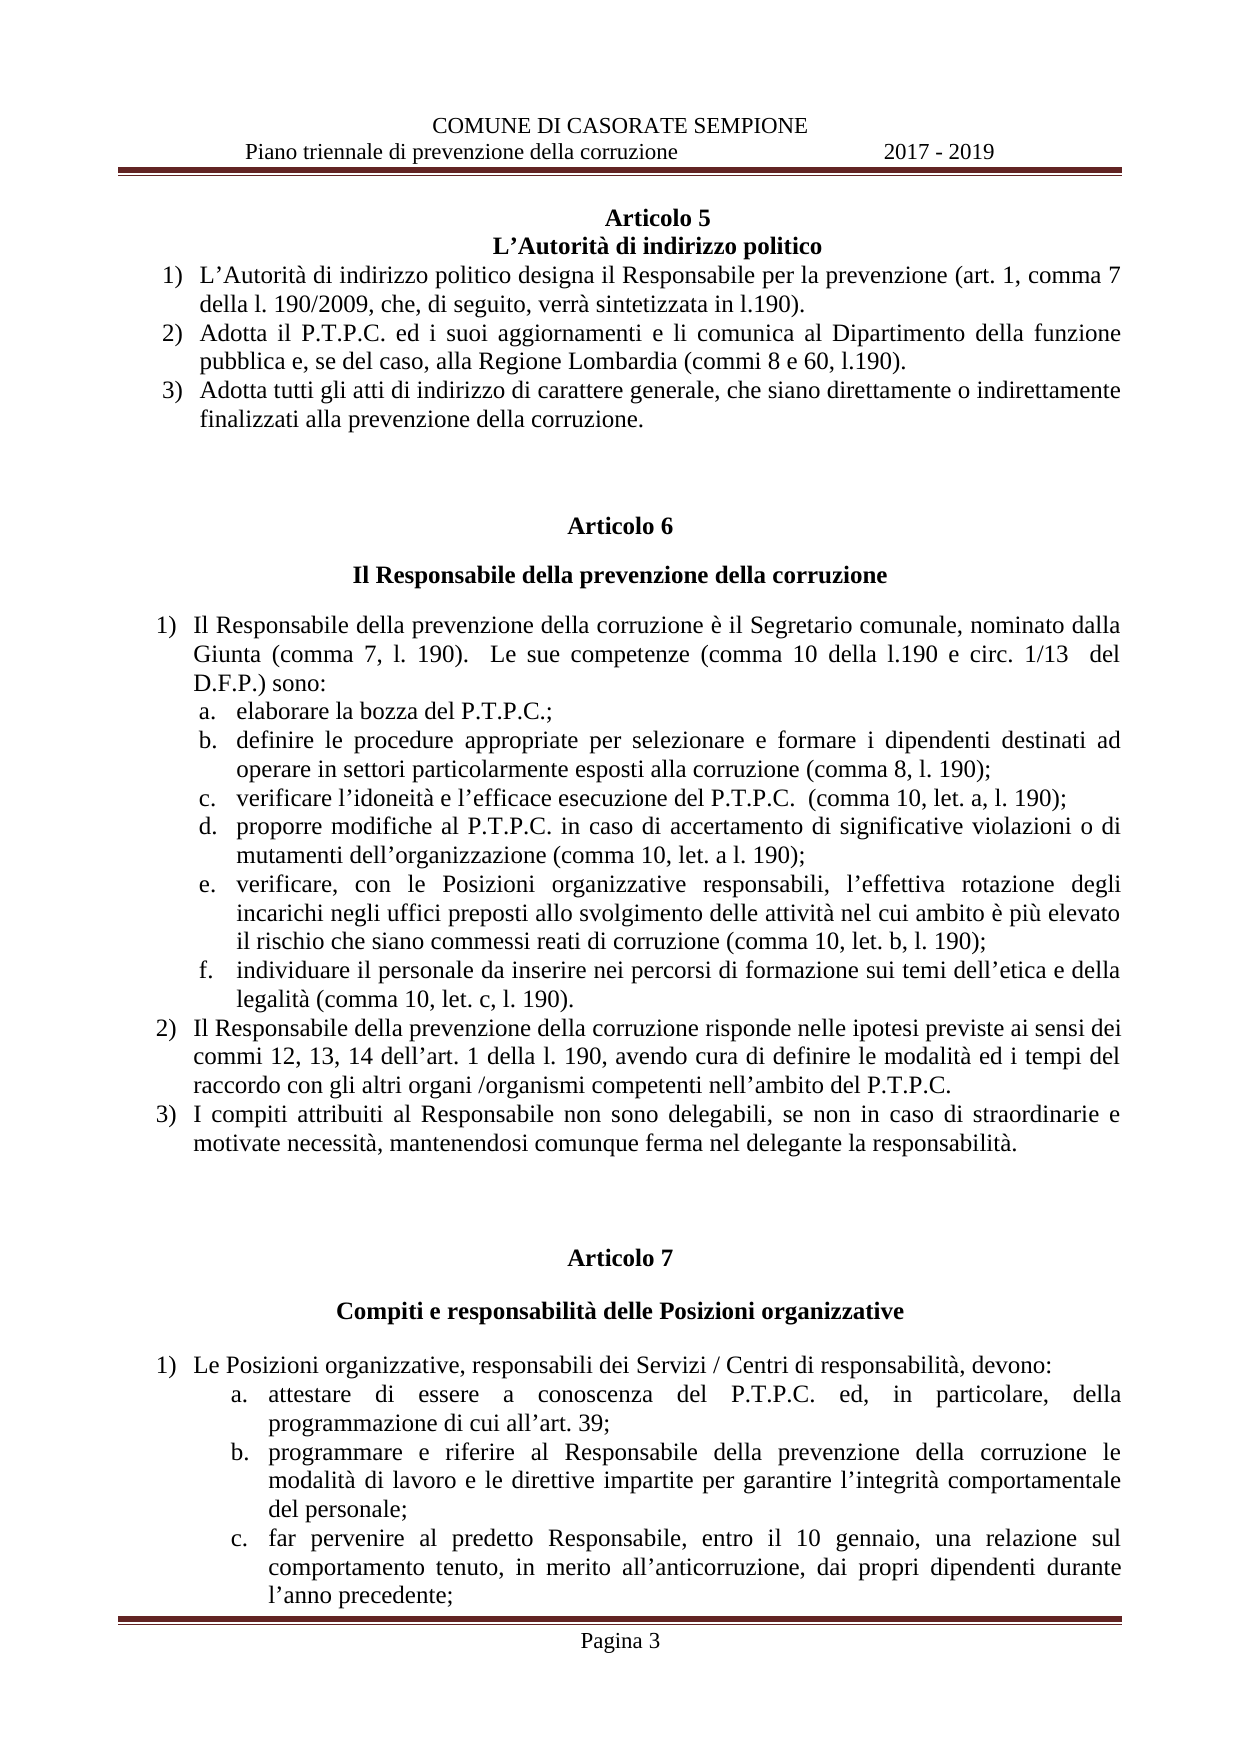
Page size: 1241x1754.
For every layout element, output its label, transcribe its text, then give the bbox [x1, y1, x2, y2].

list individuare il personale da inserire nei percorsi di formazione sui temi dell’etica e della legalità (comma 10, let. c, l. 190). [199, 955, 1122, 1013]
list verificare, con le Posizioni organizzative responsabili, l’effettiva rotazione degli incarichi negli uffici preposti allo svolgimento delle attività nel cui ambito è più elevato il rischio che siano commessi reati di corruzione (comma 10, let. b, l. 190); [199, 869, 1122, 955]
list Le Posizioni organizzative, responsabili dei Servizi / Centri di responsabilità, devono: [156, 1350, 1122, 1379]
list proporre modifiche al P.T.P.C. in caso di accertamento di significative violazioni o di mutamenti dell’organizzazione (comma 10, let. a l. 190); [199, 811, 1122, 869]
text Compiti e responsabilità delle Posizioni organizzative [118, 1296, 1122, 1325]
text Il Responsabile della prevenzione della corruzione [118, 561, 1122, 589]
list Articolo 5 [193, 203, 1122, 231]
text Articolo 6 [118, 511, 1122, 540]
list L’Autorità di indirizzo politico designa il Responsabile per la prevenzione (art. 1, comma 7 della l. 190/2009, che, di seguito, verrà sintetizzata in l.190). [162, 260, 1122, 318]
list Adotta tutti gli atti di indirizzo di carattere generale, che siano direttamente o indirettamente finalizzati alla prevenzione della corruzione. [162, 375, 1122, 433]
list attestare di essere a conoscenza del P.T.P.C. ed, in particolare, della programmazione di cui all’art. 39; [231, 1379, 1122, 1437]
list far pervenire al predetto Responsabile, entro il 10 gennaio, una relazione sul comportamento tenuto, in merito all’anticorruzione, dai propri dipendenti durante l’anno precedente; [231, 1523, 1122, 1609]
list definire le procedure appropriate per selezionare e formare i dipendenti destinati ad operare in settori particolarmente esposti alla corruzione (comma 8, l. 190); [199, 725, 1122, 783]
list L’Autorità di indirizzo politico [193, 231, 1122, 260]
list Il Responsabile della prevenzione della corruzione è il Segretario comunale, nominato dalla Giunta (comma 7, l. 190). Le sue competenze (comma 10 della l.190 e circ. 1/13 del D.F.P.) sono: [156, 610, 1122, 696]
list programmare e riferire al Responsabile della prevenzione della corruzione le modalità di lavoro e le direttive impartite per garantire l’integrità comportamentale del personale; [231, 1437, 1122, 1523]
list I compiti attribuiti al Responsabile non sono delegabili, se non in caso di straordinarie e motivate necessità, mantenendosi comunque ferma nel delegante la responsabilità. [156, 1099, 1122, 1156]
list Il Responsabile della prevenzione della corruzione risponde nelle ipotesi previste ai sensi dei commi 12, 13, 14 dell’art. 1 della l. 190, avendo cura di definire le modalità ed i tempi del raccordo con gli altri organi /organismi competenti nell’ambito del P.T.P.C. [156, 1013, 1122, 1099]
list verificare l’idoneità e l’efficace esecuzione del P.T.P.C. (comma 10, let. a, l. 190); [199, 783, 1122, 811]
list elaborare la bozza del P.T.P.C.; [199, 696, 1122, 725]
text Articolo 7 [118, 1243, 1122, 1271]
list Adotta il P.T.P.C. ed i suoi aggiornamenti e li comunica al Dipartimento della funzione pubblica e, se del caso, alla Regione Lombardia (commi 8 e 60, l.190). [162, 318, 1122, 375]
